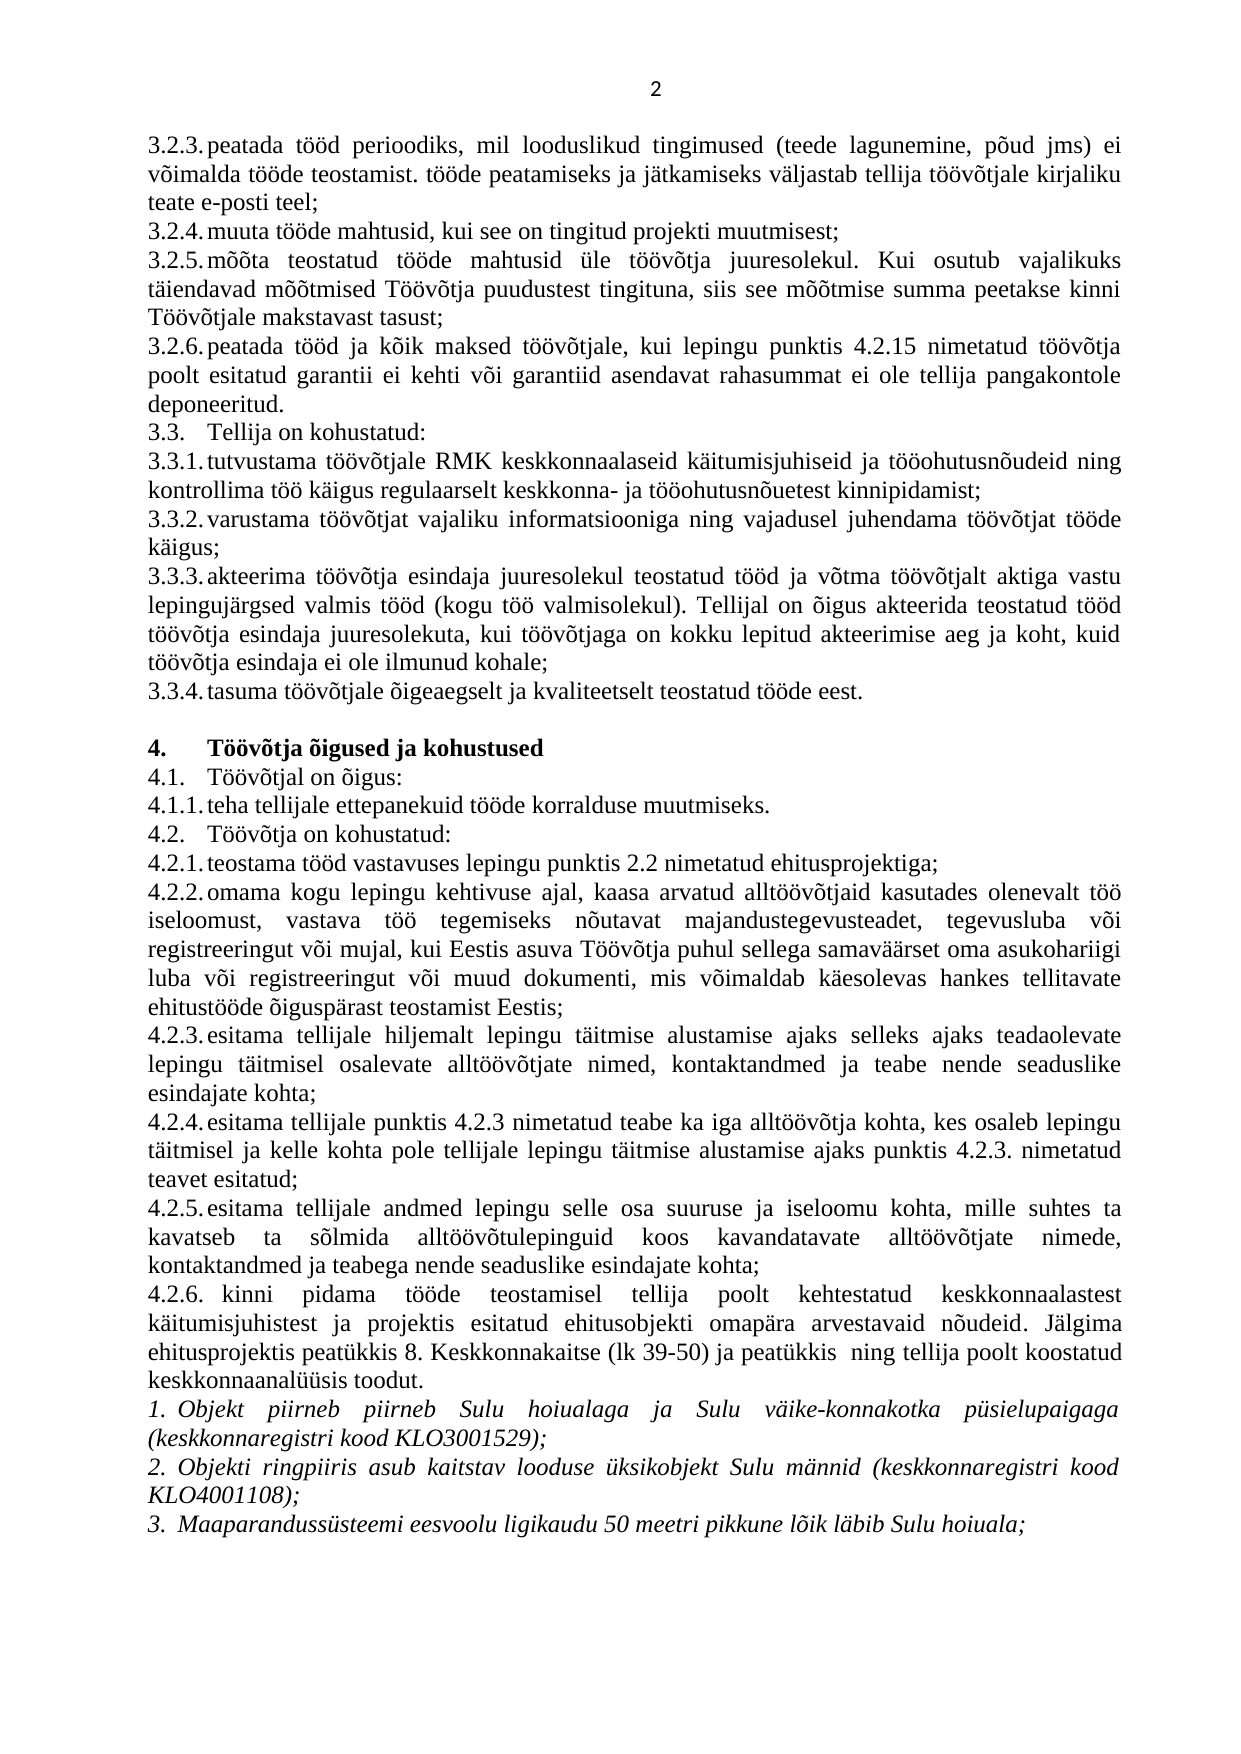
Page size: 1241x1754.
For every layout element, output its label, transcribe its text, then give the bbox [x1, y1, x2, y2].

text akteerima töövõtja esindaja juuresolekul teostatud tööd ja võtma töövõtjalt aktiga vastu lepingujärgsed valmis tööd (kogu töö valmisolekul). Tellijal on õigus akteerida teostatud tööd töövõtja esindaja juuresolekuta, kui töövõtjaga on kokku lepitud akteerimise aeg ja koht, kuid töövõtja esindaja ei ole ilmunud kohale; [148, 561, 1122, 676]
text peatada tööd ja kõik maksed töövõtjale, kui lepingu punktis 4.2.15 nimetatud töövõtja poolt esitatud garantii ei kehti või garantiid asendavat rahasummat ei ole tellija pangakontole deponeeritud. [148, 331, 1122, 417]
text teostama tööd vastavuses lepingu punktis 2.2 nimetatud ehitusprojektiga; [148, 848, 1122, 877]
text Töövõtjal on õigus: [148, 762, 1122, 790]
text esitama tellijale hiljemalt lepingu täitmise alustamise ajaks selleks ajaks teadaolevate lepingu täitmisel osalevate alltöövõtjate nimed, kontaktandmed ja teabe nende seaduslike esindajate kohta; [148, 1020, 1122, 1107]
text Töövõtja on kohustatud: [148, 819, 1122, 848]
text esitama tellijale andmed lepingu selle osa suuruse ja iseloomu kohta, mille suhtes ta kavatseb ta sõlmida alltöövõtulepinguid koos kavandatavate alltöövõtjate nimede, kontaktandmed ja teabega nende seaduslike esindajate kohta; [148, 1193, 1122, 1279]
text varustama töövõtjat vajaliku informatsiooniga ning vajadusel juhendama töövõtjat tööde käigus; [148, 504, 1122, 561]
list Maaparandussüsteemi eesvoolu ligikaudu 50 meetri pikkune lõik läbib Sulu hoiuala; [148, 1509, 1122, 1538]
text mõõta teostatud tööde mahtusid üle töövõtja juuresolekul. Kui osutub vajalikuks täiendavad mõõtmised Töövõtja puudustest tingituna, siis see mõõtmise summa peetakse kinni Töövõtjale makstavast tasust; [148, 245, 1122, 331]
text tasuma töövõtjale õigeaegselt ja kvaliteetselt teostatud tööde eest. [148, 676, 1122, 705]
text tutvustama töövõtjale RMK keskkonnaalaseid käitumisjuhiseid ja tööohutusnõudeid ning kontrollima töö käigus regulaarselt keskkonna- ja tööohutusnõuetest kinnipidamist; [148, 446, 1122, 504]
text peatada tööd perioodiks, mil looduslikud tingimused (teede lagunemine, põud jms) ei võimalda tööde teostamist. tööde peatamiseks ja jätkamiseks väljastab tellija töövõtjale kirjaliku teate e-posti teel; [148, 130, 1122, 216]
text omama kogu lepingu kehtivuse ajal, kaasa arvatud alltöövõtjaid kasutades olenevalt töö iseloomust, vastava töö tegemiseks nõutavat majandustegevusteadet, tegevusluba või registreeringut või mujal, kui Eestis asuva Töövõtja puhul sellega samaväärset oma asukohariigi luba või registreeringut või muud dokumenti, mis võimaldab käesolevas hankes tellitavate ehitustööde õiguspärast teostamist Eestis; [148, 877, 1122, 1020]
text Töövõtja õigused ja kohustused [148, 733, 1122, 762]
text teha tellijale ettepanekuid tööde korralduse muutmiseks. [148, 790, 1122, 819]
text Tellija on kohustatud: [148, 417, 1122, 446]
list Objekt piirneb piirneb Sulu hoiualaga ja Sulu väike-konnakotka püsielupaigaga (keskkonnaregistri kood KLO3001529); [148, 1394, 1122, 1452]
text muuta tööde mahtusid, kui see on tingitud projekti muutmisest; [148, 216, 1122, 245]
text kinni pidama tööde teostamisel tellija poolt kehtestatud keskkonnaalastest käitumisjuhistest ja projektis esitatud ehitusobjekti omapära arvestavaid nõudeid. Jälgima ehitusprojektis peatükkis 8. Keskkonnakaitse (lk 39-50) ja peatükkis ning tellija poolt koostatud keskkonnaanalüüsis toodut. [148, 1279, 1122, 1394]
list Objekti ringpiiris asub kaitstav looduse üksikobjekt Sulu männid (keskkonnaregistri kood KLO4001108); [148, 1452, 1122, 1509]
text esitama tellijale punktis 4.2.3 nimetatud teabe ka iga alltöövõtja kohta, kes osaleb lepingu täitmisel ja kelle kohta pole tellijale lepingu täitmise alustamise ajaks punktis 4.2.3. nimetatud teavet esitatud; [148, 1107, 1122, 1193]
